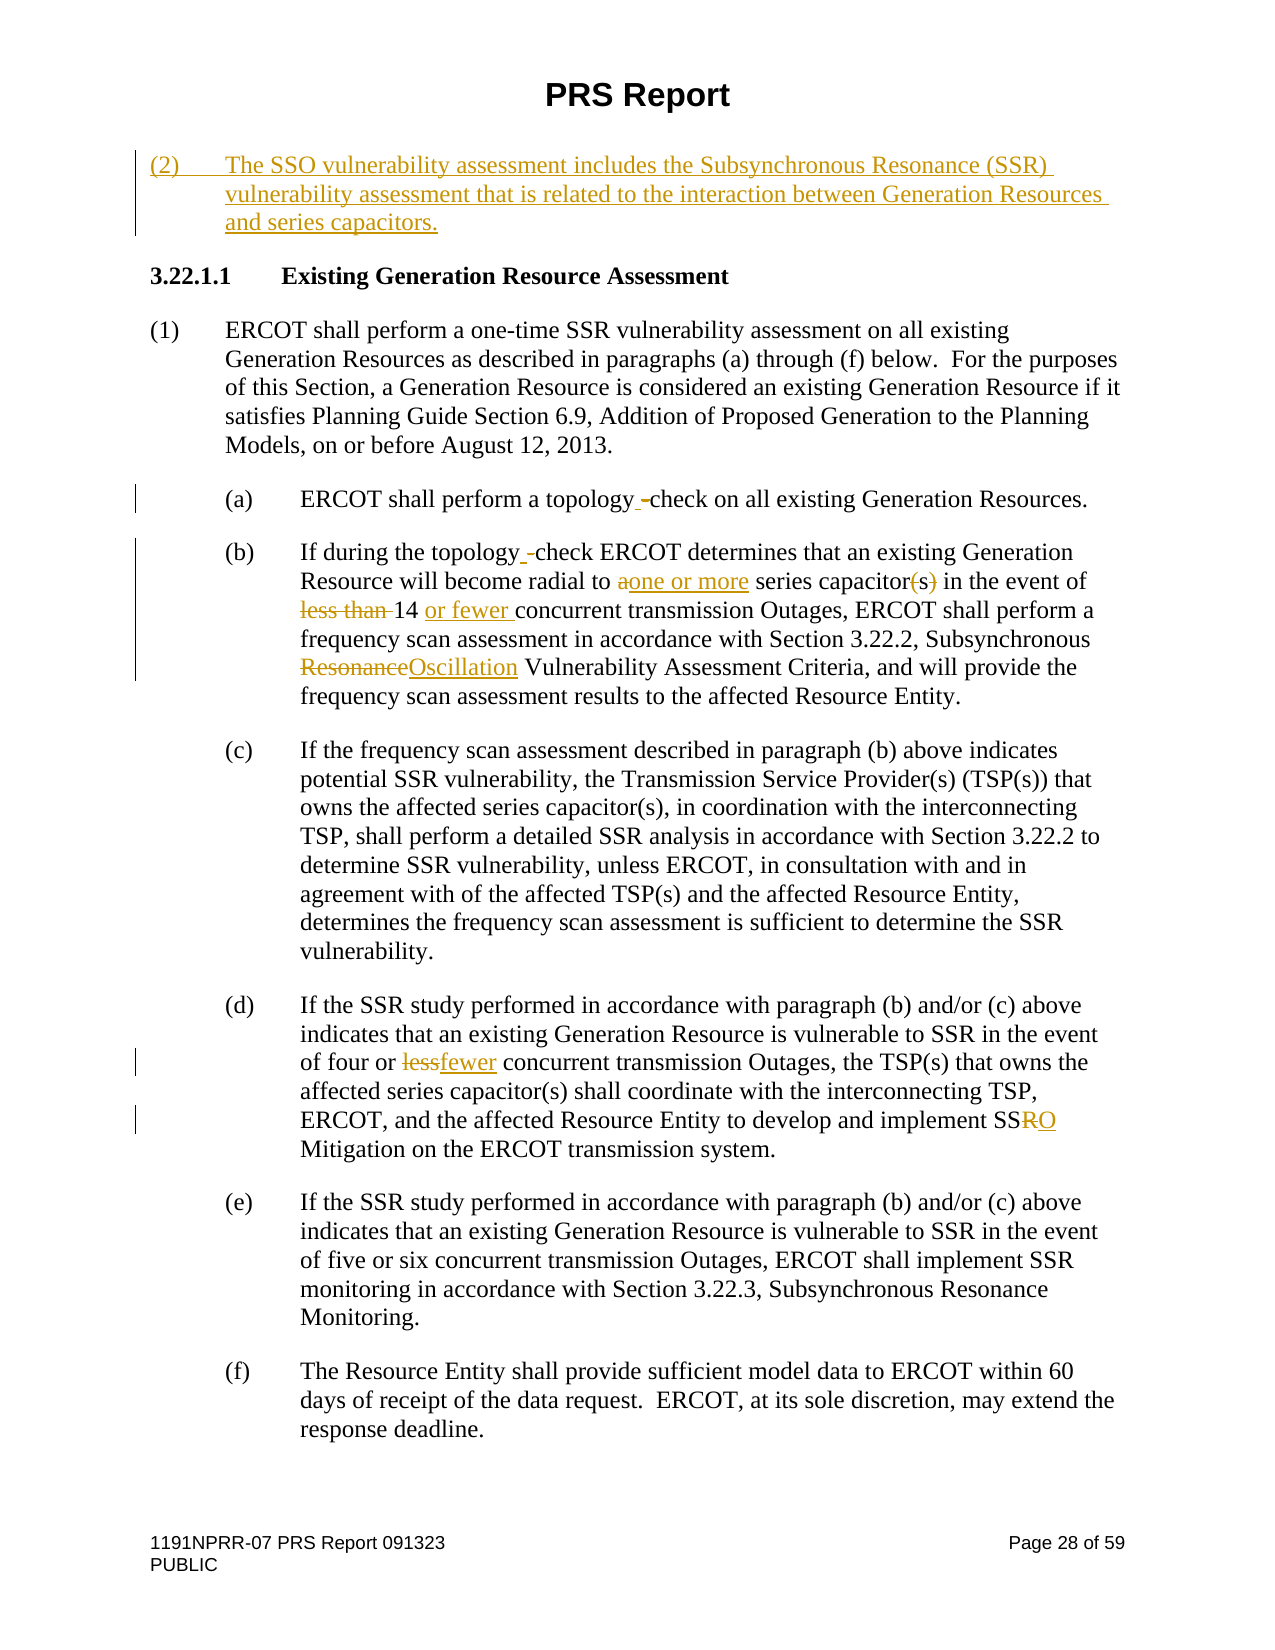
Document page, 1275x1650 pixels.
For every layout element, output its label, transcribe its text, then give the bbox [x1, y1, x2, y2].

text 3.22.1.1 Existing Generation Resource Assessment [150, 261, 1125, 290]
text (c) If the frequency scan assessment described in paragraph (b) above indicates potential SSR vulnerability, the Transmission Service Provider(s) (TSP(s)) that owns the affected series capacitor(s), in coordination with the interconnecting TSP, shall perform a detailed SSR analysis in accordance with Section 3.22.2 to determine SSR vulnerability, unless ERCOT, in consultation with and in agreement with of the affected TSP(s) and the affected Resource Entity, determines the frequency scan assessment is sufficient to determine the SSR vulnerability. [225, 735, 1125, 965]
text (1) ERCOT shall perform a one-time SSR vulnerability assessment on all existing Generation Resources as described in paragraphs (a) through (f) below. For the purposes of this Section, a Generation Resource is considered an existing Generation Resource if it satisfies Planning Guide Section 6.9, Addition of Proposed Generation to the Planning Models, on or before August 12, 2013. [150, 315, 1125, 459]
text (d) If the SSR study performed in accordance with paragraph (b) and/or (c) above indicates that an existing Generation Resource is vulnerable to SSR in the event of four or concurrent transmission Outages, the TSP(s) that owns the affected series capacitor(s) shall coordinate with the interconnecting TSP, ERCOT, and the affected Resource Entity to develop and implement SS Mitigation on the ERCOT transmission system. [225, 990, 1125, 1162]
text (b) If during the topologycheck ERCOT determines that an existing Generation Resource will become radial to series capacitors in the event of 14 concurrent transmission Outages, ERCOT shall perform a frequency scan assessment in accordance with Section 3.22.2, Subsynchronous Vulnerability Assessment Criteria, and will provide the frequency scan assessment results to the affected Resource Entity. [225, 537, 1125, 710]
text (a) ERCOT shall perform a topologycheck on all existing Generation Resources. [225, 484, 1125, 512]
text (f) The Resource Entity shall provide sufficient model data to ERCOT within 60 days of receipt of the data request. ERCOT, at its sole discretion, may extend the response deadline. [225, 1356, 1125, 1442]
text (e) If the SSR study performed in accordance with paragraph (b) and/or (c) above indicates that an existing Generation Resource is vulnerable to SSR in the event of five or six concurrent transmission Outages, ERCOT shall implement SSR monitoring in accordance with Section 3.22.3, Subsynchronous Resonance Monitoring. [225, 1187, 1125, 1331]
